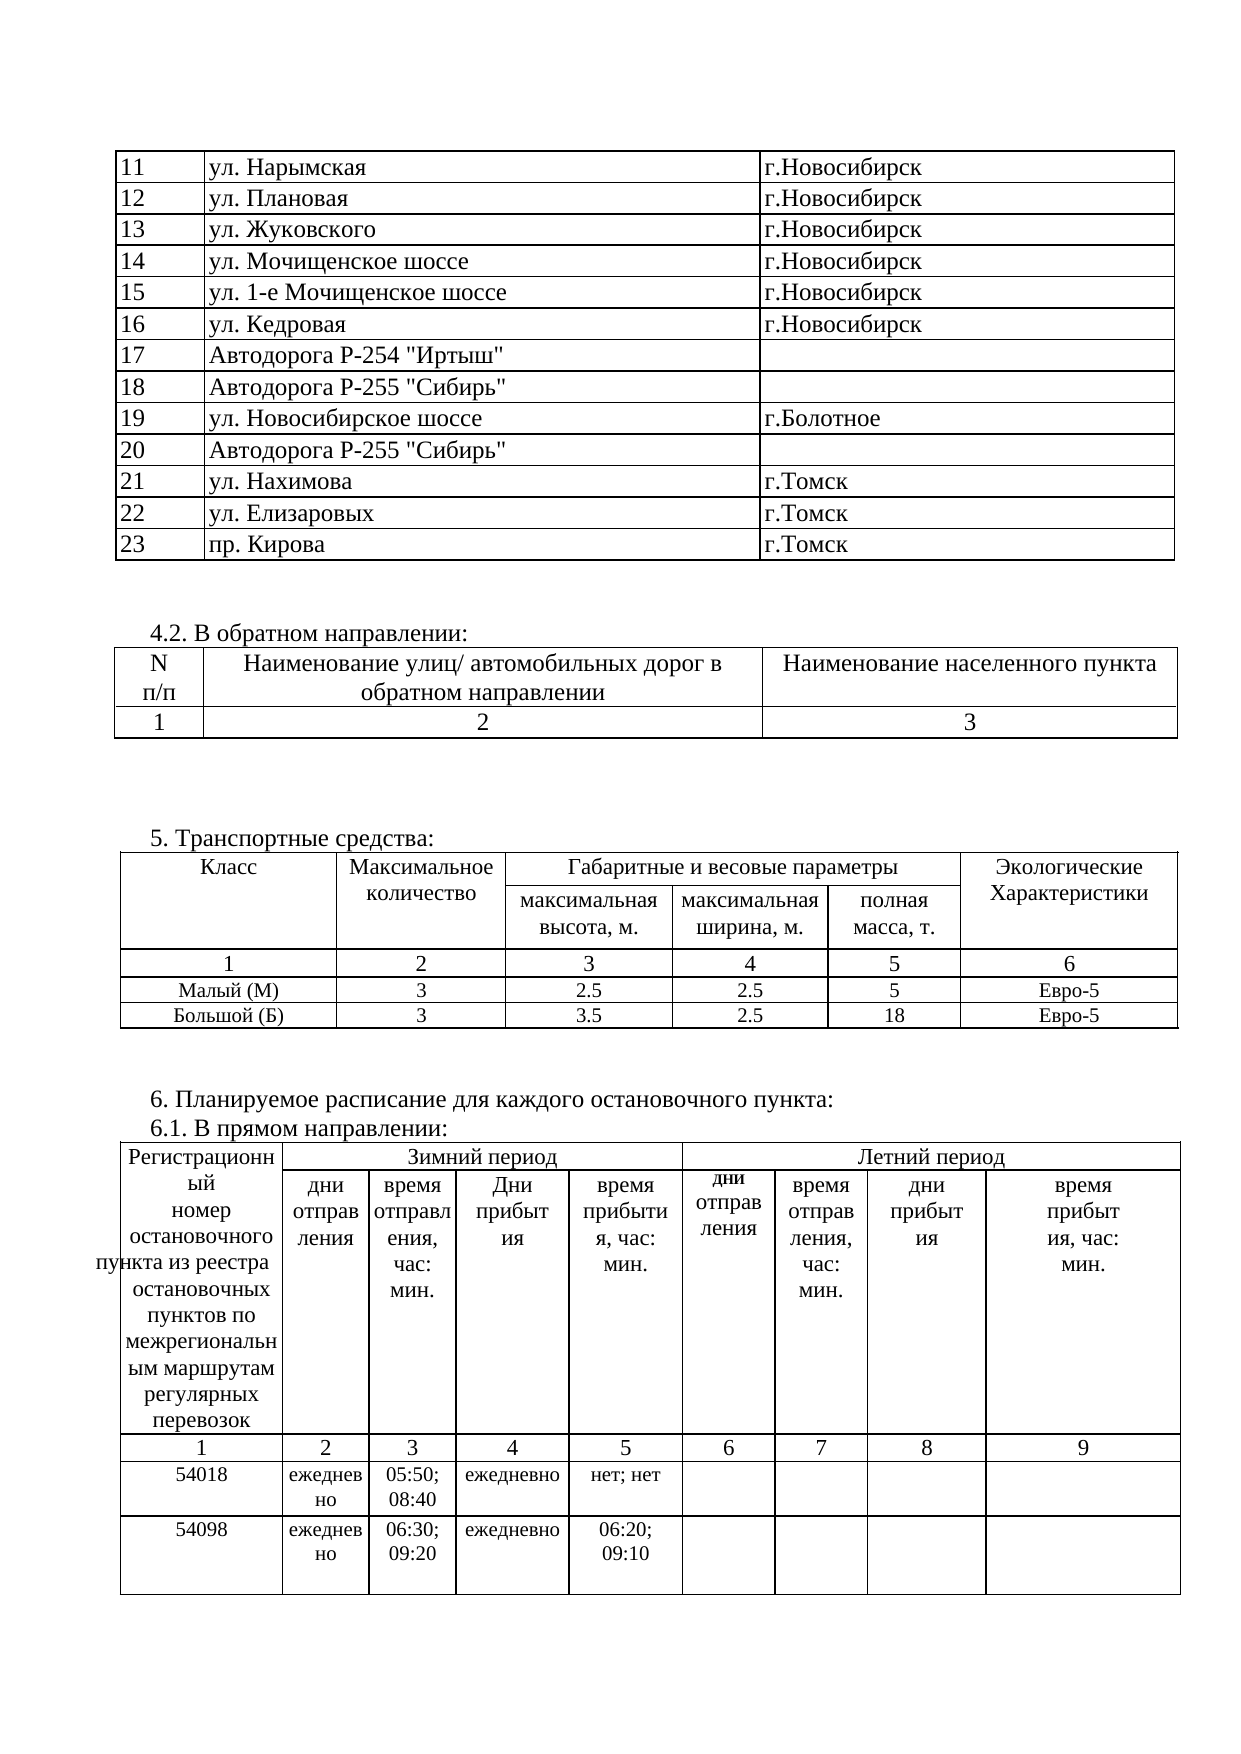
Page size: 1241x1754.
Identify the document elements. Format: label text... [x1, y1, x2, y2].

table_cell 2.5 [673, 978, 827, 1002]
text 4.2. В обратном направлении: [150, 618, 1090, 647]
table_cell 1 [121, 1435, 282, 1461]
table_cell ул. Нарымская [205, 152, 759, 181]
table_cell [987, 1517, 1180, 1594]
table_cell [683, 1462, 774, 1515]
table_cell [683, 1517, 774, 1594]
table_cell ул. Кедровая [205, 309, 759, 339]
table_cell 3 [337, 978, 505, 1002]
table_cell 22 [117, 498, 204, 527]
table_cell Автодорога Р-255 "Сибирь" [205, 435, 759, 464]
table_cell г.Новосибирск [761, 183, 1174, 213]
table_cell 13 [117, 215, 204, 244]
text 6. Планируемое расписание для каждого остановочного пункта: [150, 1084, 1090, 1113]
table_cell ул. Жуковского [205, 215, 759, 244]
table_cell 5 [829, 950, 960, 976]
table_cell 9 [987, 1435, 1180, 1461]
table_header Наименование населенного пункта [763, 648, 1177, 706]
table_header Класс [121, 853, 336, 948]
table_cell максимальная ширина, м. [673, 886, 827, 948]
table_cell ДНИ отправ ления [683, 1171, 774, 1433]
table_cell 3 [506, 950, 672, 976]
table_cell полная масса, т. [829, 886, 960, 948]
table_cell дни отправ ления [283, 1171, 368, 1433]
table_cell Автодорога Р-255 "Сибирь" [205, 372, 759, 402]
table_cell 06:20; 09:10 [570, 1517, 682, 1594]
table_cell 1 [115, 707, 203, 737]
table_cell дни прибыт ия [868, 1171, 985, 1433]
table_cell Евро-5 [961, 978, 1177, 1002]
table_cell ежедневно [283, 1462, 368, 1515]
table_cell 17 [117, 340, 204, 370]
table_cell 2 [337, 950, 505, 976]
table_header Летний период [683, 1143, 1180, 1169]
table_cell Большой (Б) [121, 1003, 336, 1027]
table_cell г.Новосибирск [761, 246, 1174, 276]
table_cell 54098 [121, 1517, 282, 1594]
table_cell [761, 372, 1174, 402]
table_cell г.Болотное [761, 403, 1174, 433]
table_cell 20 [117, 435, 204, 464]
table_cell 16 [117, 309, 204, 339]
table_cell 6 [961, 950, 1177, 976]
table_cell Евро-5 [961, 1003, 1177, 1027]
table_cell 4 [457, 1435, 568, 1461]
table_cell 23 [117, 529, 204, 559]
table_cell ул. Мочищенское шоссе [205, 246, 759, 276]
table_cell г.Новосибирск [761, 215, 1174, 244]
table_cell г.Новосибирск [761, 309, 1174, 339]
table_cell 3.5 [506, 1003, 672, 1027]
table_cell Автодорога Р-254 "Иртыш" [205, 340, 759, 370]
table_header Наименование улиц/ автомобильных дорог в обратном направлении [204, 648, 762, 706]
table_cell [868, 1517, 985, 1594]
table_cell ул. Плановая [205, 183, 759, 213]
table_cell 05:50; 08:40 [370, 1462, 455, 1515]
table_cell 1 [121, 950, 336, 976]
table_header N п/п [115, 648, 203, 706]
table_cell Малый (М) [121, 978, 336, 1002]
table_cell время отправ ления, час: мин. [776, 1171, 867, 1433]
table_cell 5 [570, 1435, 682, 1461]
table_cell 11 [117, 152, 204, 181]
table_cell 2.5 [506, 978, 672, 1002]
table_cell [868, 1462, 985, 1515]
table_cell ул. 1-е Мочищенское шоссе [205, 277, 759, 307]
table_cell 18 [829, 1003, 960, 1027]
table_cell 4 [673, 950, 827, 976]
table_cell г.Новосибирск [761, 277, 1174, 307]
table_cell время прибыти я, час: мин. [570, 1171, 682, 1433]
table_cell 2.5 [673, 1003, 827, 1027]
table_cell 3 [337, 1003, 505, 1027]
table_cell 14 [117, 246, 204, 276]
table_cell [776, 1462, 867, 1515]
table_cell 21 [117, 466, 204, 496]
table_cell ежедневно [283, 1517, 368, 1594]
table_cell ежедневно [457, 1517, 568, 1594]
table_cell 2 [283, 1435, 368, 1461]
table_cell 12 [117, 183, 204, 213]
table_cell 5 [829, 978, 960, 1002]
table_cell Дни прибыт ия [457, 1171, 568, 1433]
table_cell время отправл ения, час: мин. [370, 1171, 455, 1433]
table_cell 2 [204, 707, 762, 737]
table_cell г.Томск [761, 498, 1174, 527]
table_cell 6 [683, 1435, 774, 1461]
table_cell нет; нет [570, 1462, 682, 1515]
table_cell максимальная высота, м. [506, 886, 672, 948]
table_cell ежедневно [457, 1462, 568, 1515]
table_header Максимальное количество [337, 853, 505, 948]
table_cell г.Томск [761, 466, 1174, 496]
table_cell г.Новосибирск [761, 152, 1174, 181]
table_cell г.Томск [761, 529, 1174, 559]
table_header Зимний период [283, 1143, 682, 1169]
table_cell 8 [868, 1435, 985, 1461]
table_cell ул. Нахимова [205, 466, 759, 496]
table_cell ул. Елизаровых [205, 498, 759, 527]
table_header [121, 1143, 282, 1433]
table_cell ул. Новосибирское шоссе [205, 403, 759, 433]
table_cell [776, 1517, 867, 1594]
text 6.1. В прямом направлении: [150, 1113, 1090, 1141]
text 5. Транспортные средства: [150, 823, 1090, 851]
table_cell 54018 [121, 1462, 282, 1515]
table_cell время прибыт ия, час: мин. [987, 1171, 1180, 1433]
table_header Экологические Характеристики [961, 853, 1177, 948]
table_cell 18 [117, 372, 204, 402]
table_cell [761, 340, 1174, 370]
table_cell 06:30; 09:20 [370, 1517, 455, 1594]
table_header Габаритные и весовые параметры [506, 853, 960, 885]
table_cell [761, 435, 1174, 464]
table_cell [987, 1462, 1180, 1515]
table_cell 3 [763, 706, 1177, 737]
table_cell 19 [117, 403, 204, 433]
table_cell 15 [117, 277, 204, 307]
table_cell пр. Кирова [205, 529, 759, 559]
table_cell 7 [776, 1435, 867, 1461]
table_cell 3 [370, 1435, 455, 1461]
